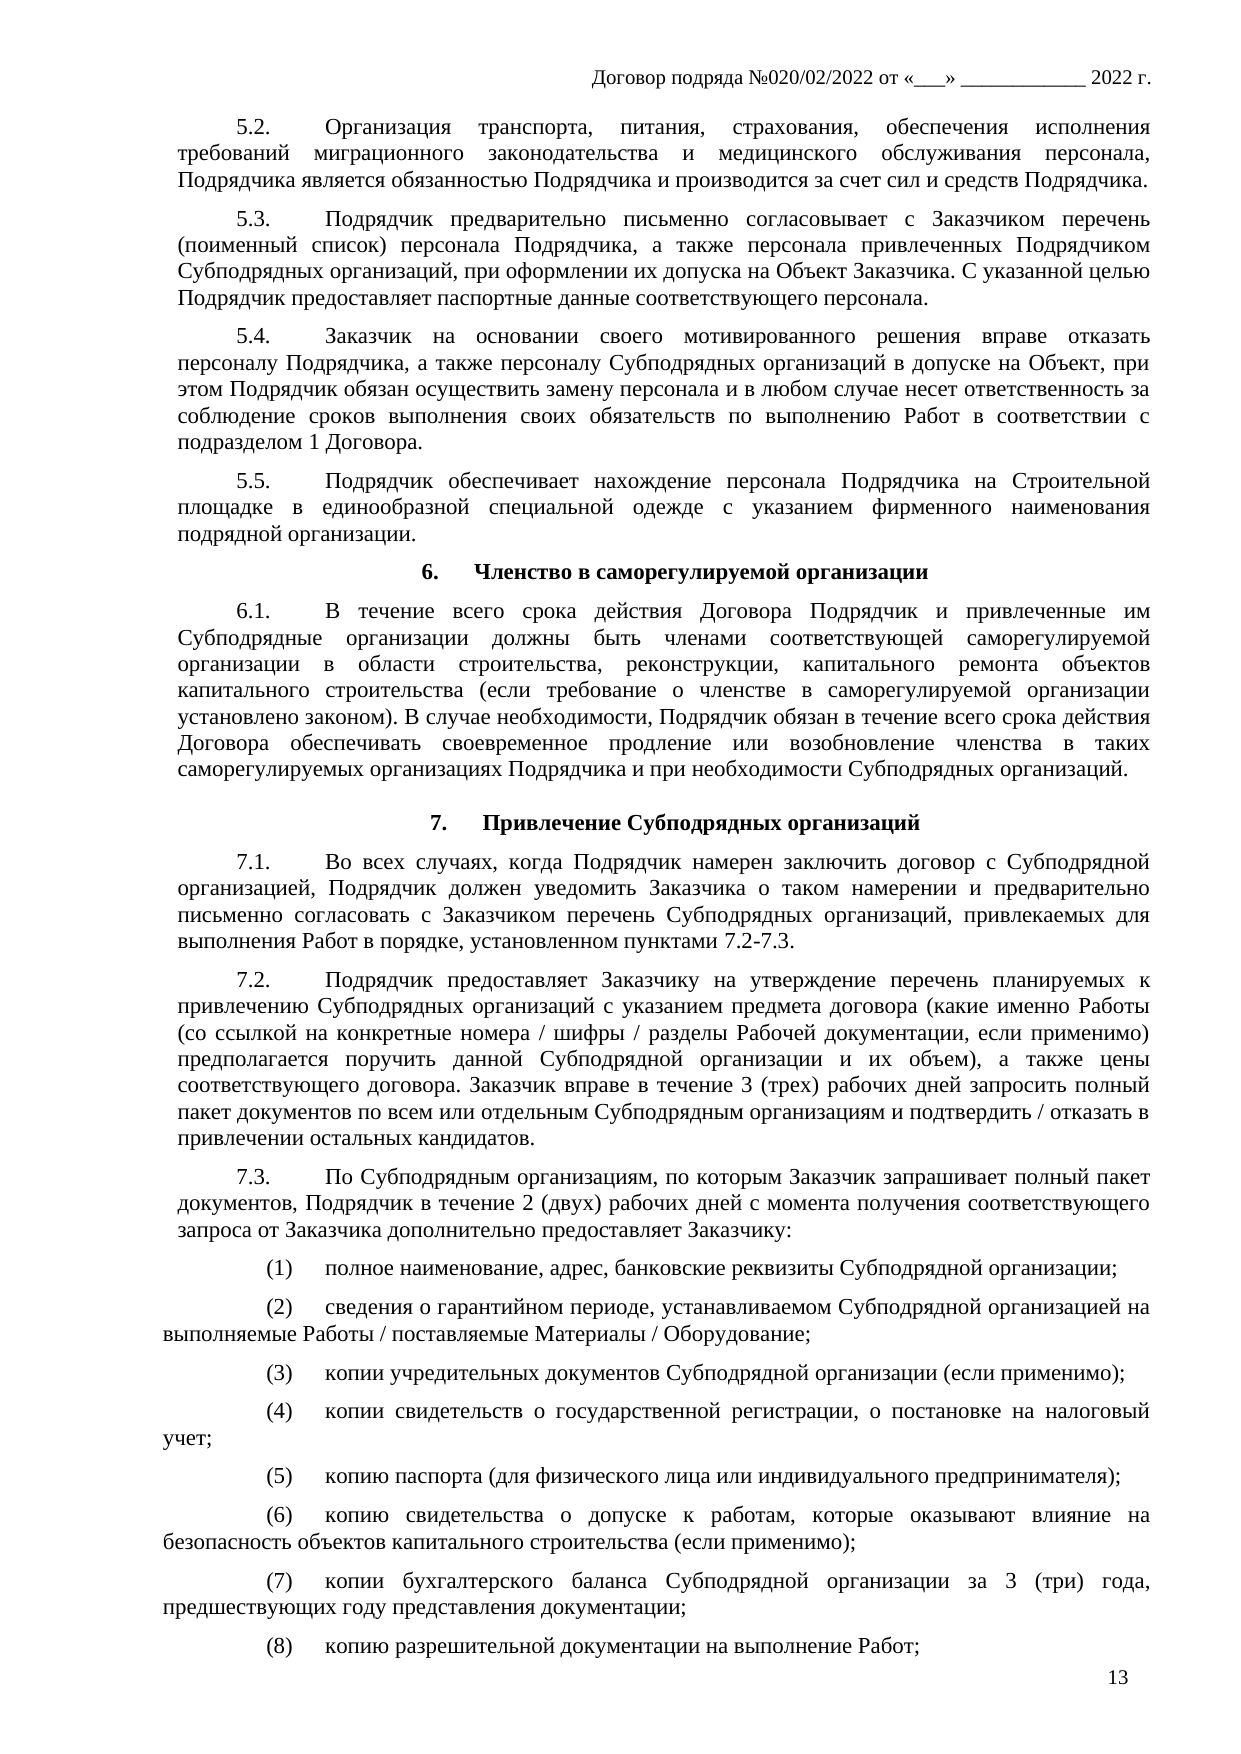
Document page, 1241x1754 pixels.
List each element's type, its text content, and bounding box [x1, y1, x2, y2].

text копию паспорта (для физического лица или индивидуального предпринимателя); [163, 1463, 1152, 1489]
text копии учредительных документов Субподрядной организации (если применимо); [163, 1358, 1152, 1385]
text сведения о гарантийном периоде, устанавливаемом Субподрядной организацией на выполняемые Работы / поставляемые Материалы / Оборудование; [163, 1293, 1152, 1346]
text полное наименование, адрес, банковские реквизиты Субподрядной организации; [163, 1254, 1152, 1281]
text По Субподрядным организациям, по которым Заказчик запрашивает полный пакет документов, Подрядчик в течение 2 (двух) рабочих дней с момента получения соответствующего запроса от Заказчика дополнительно предоставляет Заказчику: [177, 1163, 1152, 1242]
text В течение всего срока действия Договора Подрядчик и привлеченные им Субподрядные организации должны быть членами соответствующей саморегулируемой организации в области строительства, реконструкции, капитального ремонта объектов капитального строительства (если требование о членстве в саморегулируемой организации установлено законом). В случае необходимости, Подрядчик обязан в течение всего срока действия Договора обеспечивать своевременное продление или возобновление членства в таких саморегулируемых организациях Подрядчика и при необходимости Субподрядных организаций. [177, 597, 1152, 782]
text Заказчик на основании своего мотивированного решения вправе отказать персоналу Подрядчика, а также персоналу Субподрядных организаций в допуске на Объект, при этом Подрядчик обязан осуществить замену персонала и в любом случае несет ответственность за соблюдение сроков выполнения своих обязательств по выполнению Работ в соответствии с подразделом 29 Договора. [177, 323, 1152, 454]
text Подрядчик обеспечивает нахождение персонала Подрядчика на Строительной площадке в единообразной специальной одежде с указанием фирменного наименования подрядной организации. [177, 467, 1152, 546]
text Привлечение Субподрядных организаций [177, 809, 1152, 836]
text копию свидетельства о допуске к работам, которые оказывают влияние на безопасность объектов капитального строительства (если применимо); [163, 1501, 1152, 1554]
text копию разрешительной документации на выполнение Работ; [163, 1632, 1152, 1658]
text копии свидетельств о государственной регистрации, о постановке на налоговый учет; [163, 1397, 1152, 1450]
text Подрядчик предварительно письменно согласовывает с Заказчиком перечень (поименный список) персонала Подрядчика, а также персонала привлеченных Подрядчиком Субподрядных организаций, при оформлении их допуска на Объект Заказчика. С указанной целью Подрядчик предоставляет паспортные данные соответствующего персонала. [177, 205, 1152, 310]
text Во всех случаях, когда Подрядчик намерен заключить договор с Субподрядной организацией, Подрядчик должен уведомить Заказчика о таком намерении и предварительно письменно согласовать с Заказчиком перечень Субподрядных организаций, привлекаемых для выполнения Работ в порядке, установленном пунктами 12.2-12.3. [177, 848, 1152, 953]
text Подрядчик предоставляет Заказчику на утверждение перечень планируемых к привлечению Субподрядных организаций с указанием предмета договора (какие именно Работы (со ссылкой на конкретные номера / шифры / разделы Рабочей документации, если применимо) предполагается поручить данной Субподрядной организации и их объем), а также цены соответствующего договора. Заказчик вправе в течение 3 (трех) рабочих дней запросить полный пакет документов по всем или отдельным Субподрядным организациям и подтвердить / отказать в привлечении остальных кандидатов. [177, 966, 1152, 1150]
text Членство в саморегулируемой организации [177, 558, 1152, 585]
text Организация транспорта, питания, страхования, обеспечения исполнения требований миграционного законодательства и медицинского обслуживания персонала, Подрядчика является обязанностью Подрядчика и производится за счет сил и средств Подрядчика. [177, 113, 1152, 192]
text копии бухгалтерского баланса Субподрядной организации за 3 (три) года, предшествующих году представления документации; [163, 1567, 1152, 1619]
